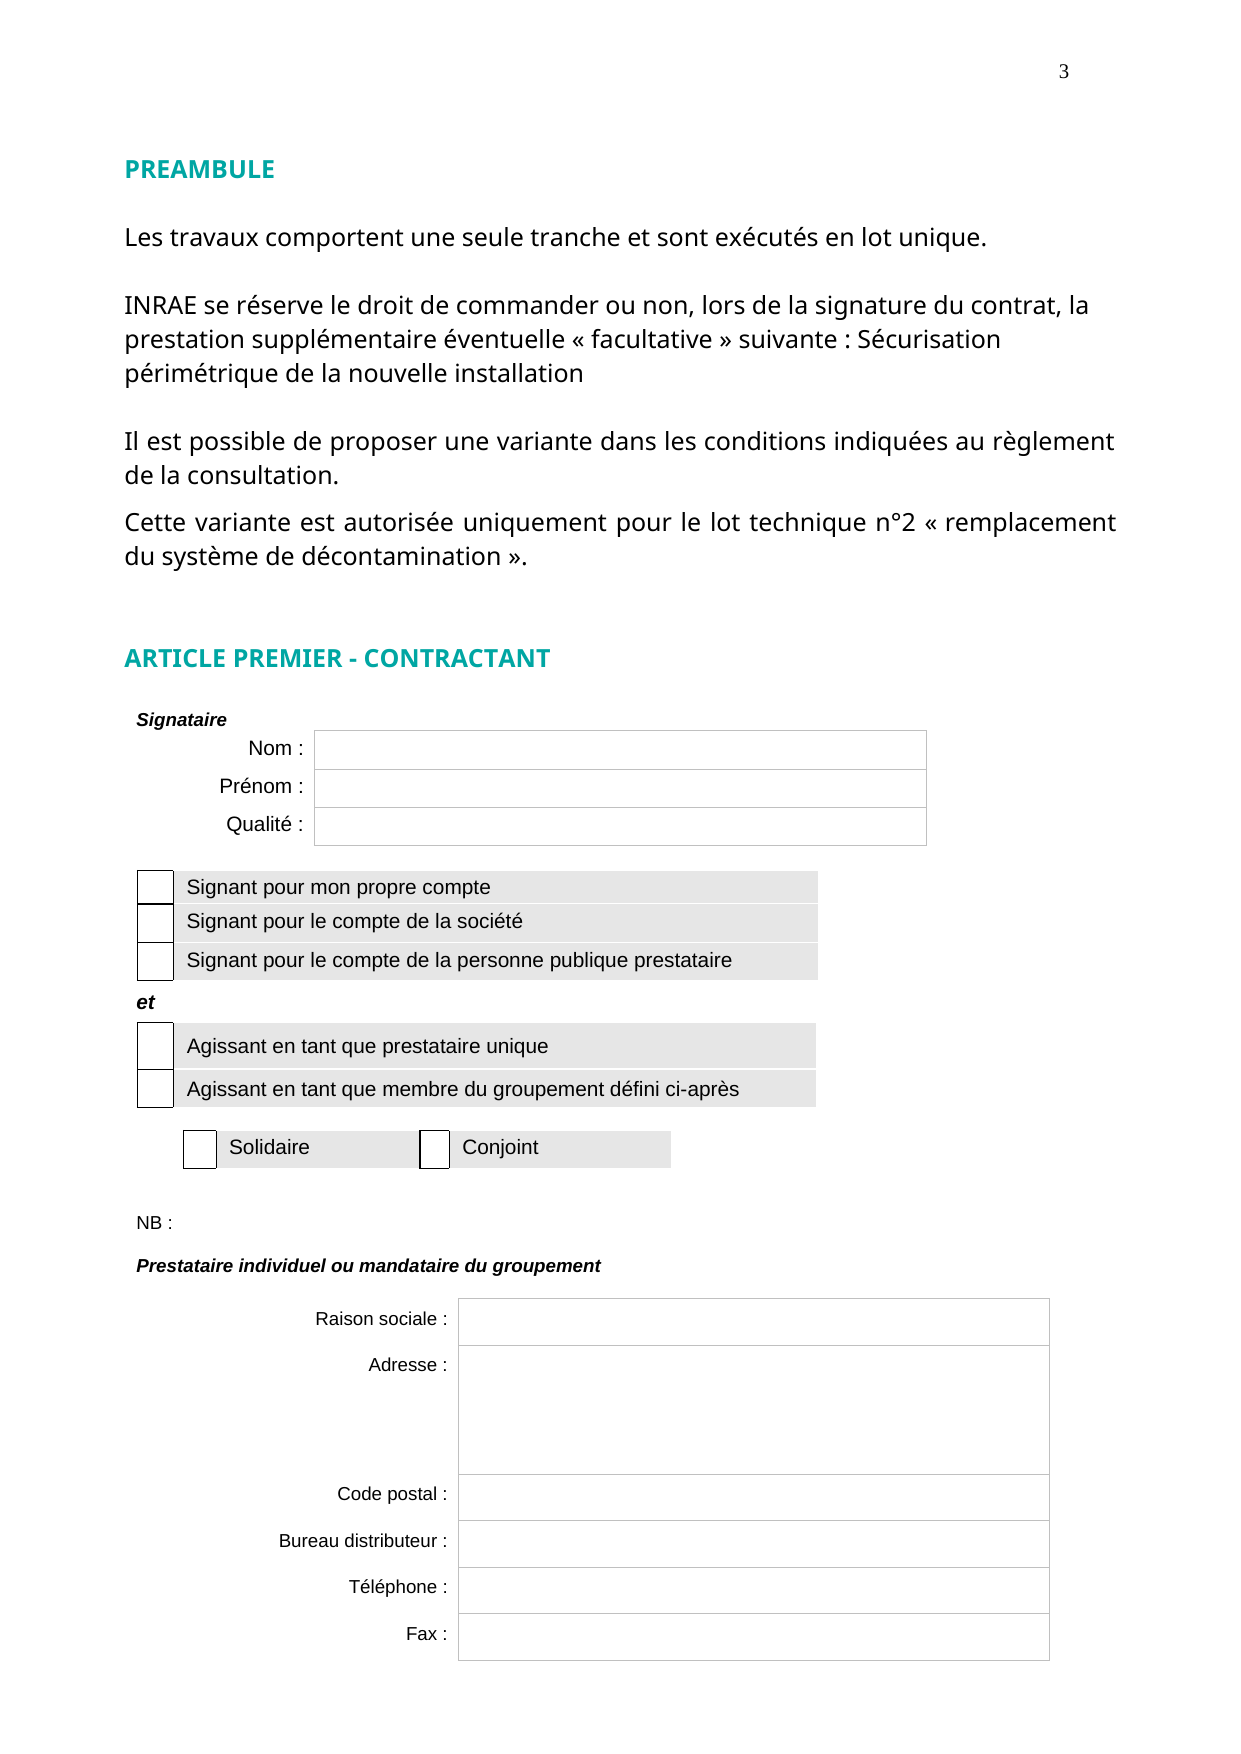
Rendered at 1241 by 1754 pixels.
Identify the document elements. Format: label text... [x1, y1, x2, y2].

text NB : [136, 1212, 1104, 1233]
table_cell [138, 1070, 173, 1107]
table_cell Agissant en tant que membre du groupement défini ci-après [174, 1070, 816, 1107]
table_cell Bureau distributeur : [138, 1521, 458, 1567]
text Signataire [136, 709, 1104, 730]
text Les travaux comportent une seule tranche et sont exécutés en lot unique. [124, 219, 1116, 253]
table_cell Adresse : [138, 1346, 458, 1474]
table_header Nom : [127, 731, 314, 768]
table_header [184, 1131, 216, 1168]
table_cell Téléphone : [138, 1568, 458, 1613]
text Prestataire individuel ou mandataire du groupement [136, 1255, 1104, 1277]
table_header [421, 1131, 449, 1168]
table_cell [138, 943, 173, 980]
table_header Solidaire [217, 1131, 419, 1168]
text ARTICLE PREMIER - CONTRACTANT [124, 641, 1116, 675]
table_header [315, 731, 926, 768]
table_cell [315, 770, 926, 807]
table_cell Qualité : [127, 808, 314, 845]
table_cell Prénom : [127, 770, 314, 807]
text Il est possible de proposer une variante dans les conditions indiquées au règlement de la consultation. [124, 424, 1116, 492]
table_header [138, 871, 173, 903]
table_cell [138, 905, 173, 942]
table_cell [459, 1614, 1049, 1659]
table_header Raison sociale : [138, 1299, 458, 1345]
table_header Agissant en tant que prestataire unique [174, 1023, 816, 1068]
table_cell [459, 1475, 1049, 1520]
table_cell Signant pour le compte de la société [174, 904, 818, 942]
table_cell Fax : [138, 1614, 458, 1659]
text PREAMBULE [124, 151, 1116, 185]
text Cette variante est autorisée uniquement pour le lot technique n°2 « remplacement du système de décontamination ». [124, 504, 1116, 572]
table_header [138, 1023, 173, 1068]
text et [136, 990, 1104, 1014]
text INRAE se réserve le droit de commander ou non, lors de la signature du contrat, la prestation supplémentaire éventuelle « facultative » suivante : Sécurisation périmétrique de la nouvelle installation [124, 287, 1116, 390]
table_cell [315, 808, 926, 845]
table_cell [459, 1521, 1049, 1567]
table_cell [459, 1568, 1049, 1613]
table_header [459, 1299, 1049, 1345]
table_cell [459, 1346, 1049, 1474]
table_header Signant pour mon propre compte [174, 871, 818, 903]
table_cell Signant pour le compte de la personne publique prestataire [174, 943, 818, 980]
table_header Conjoint [450, 1131, 671, 1168]
table_cell Code postal : [138, 1475, 458, 1520]
